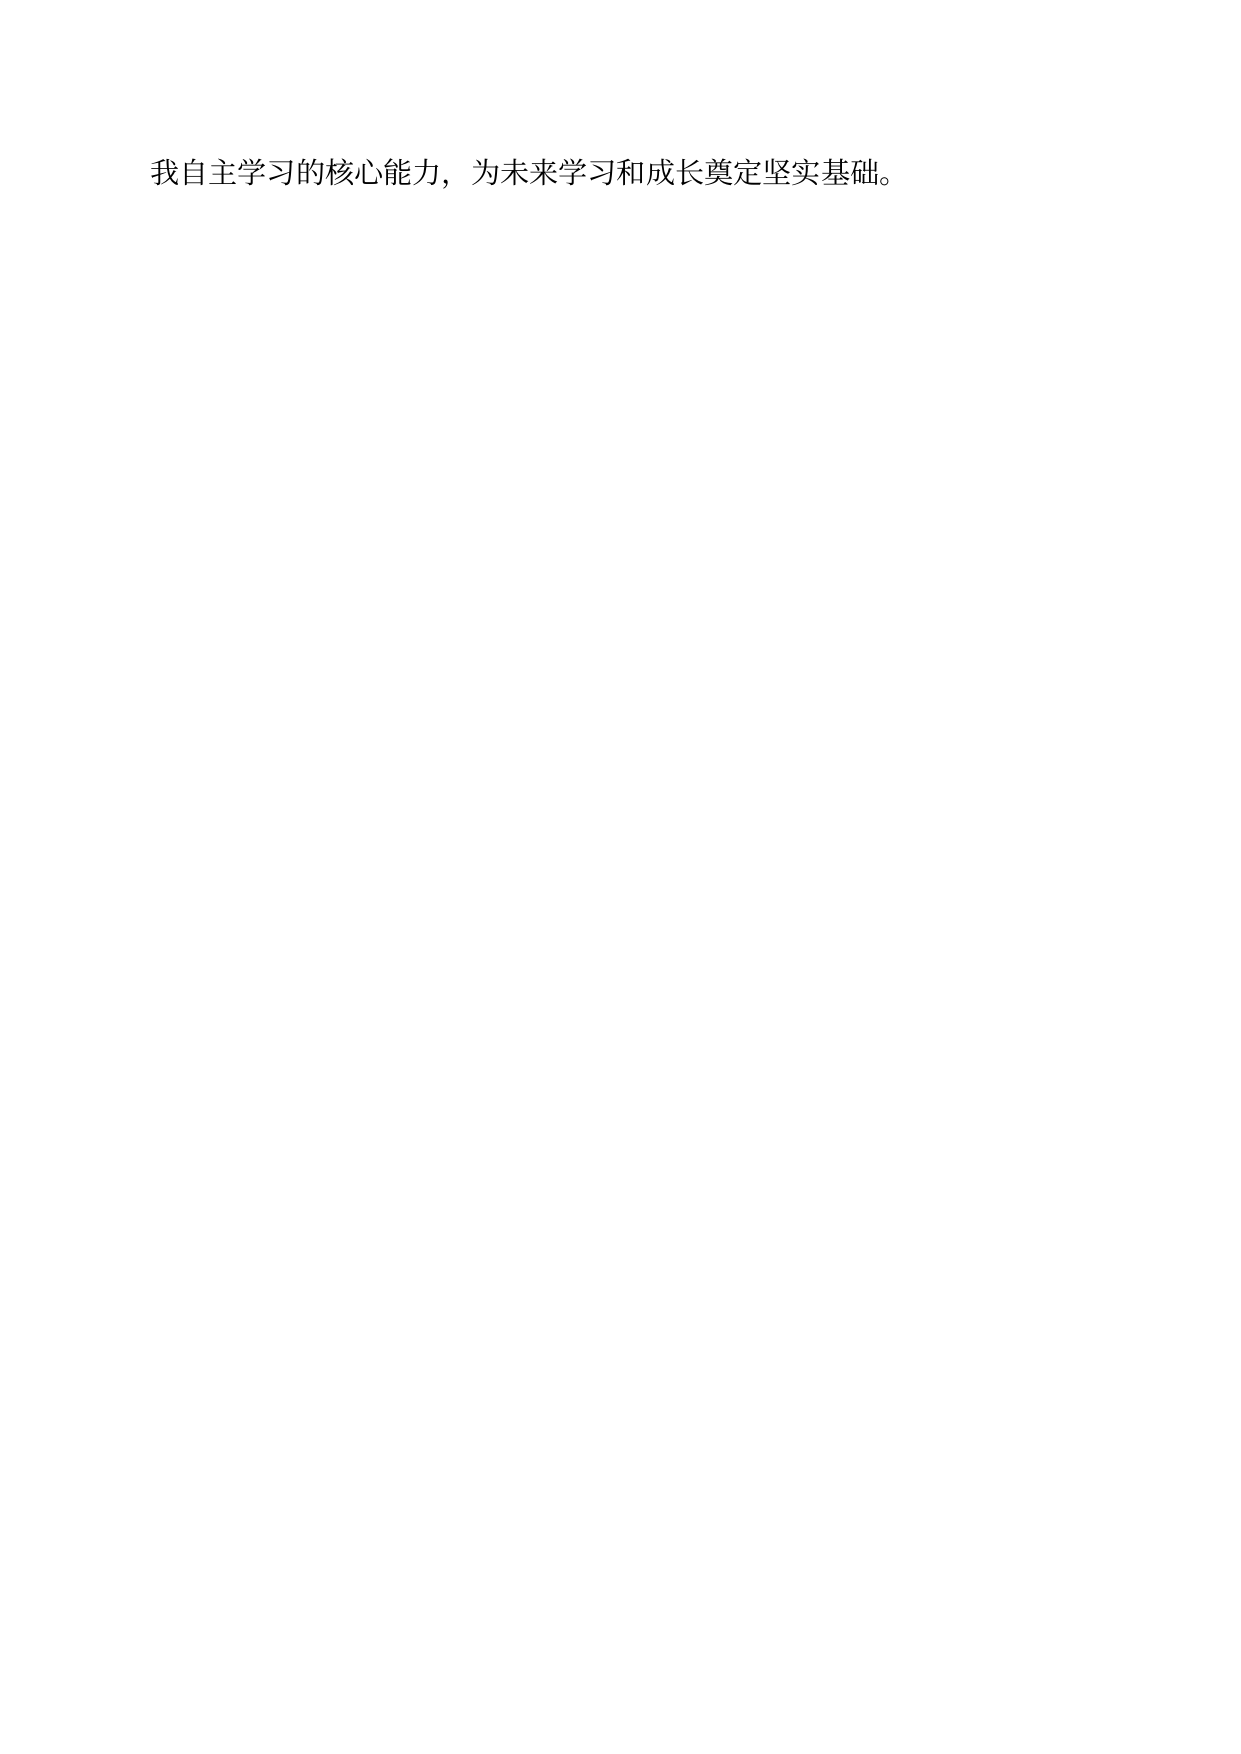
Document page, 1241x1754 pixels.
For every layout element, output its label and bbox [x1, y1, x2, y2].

text [150, 150, 1090, 192]
